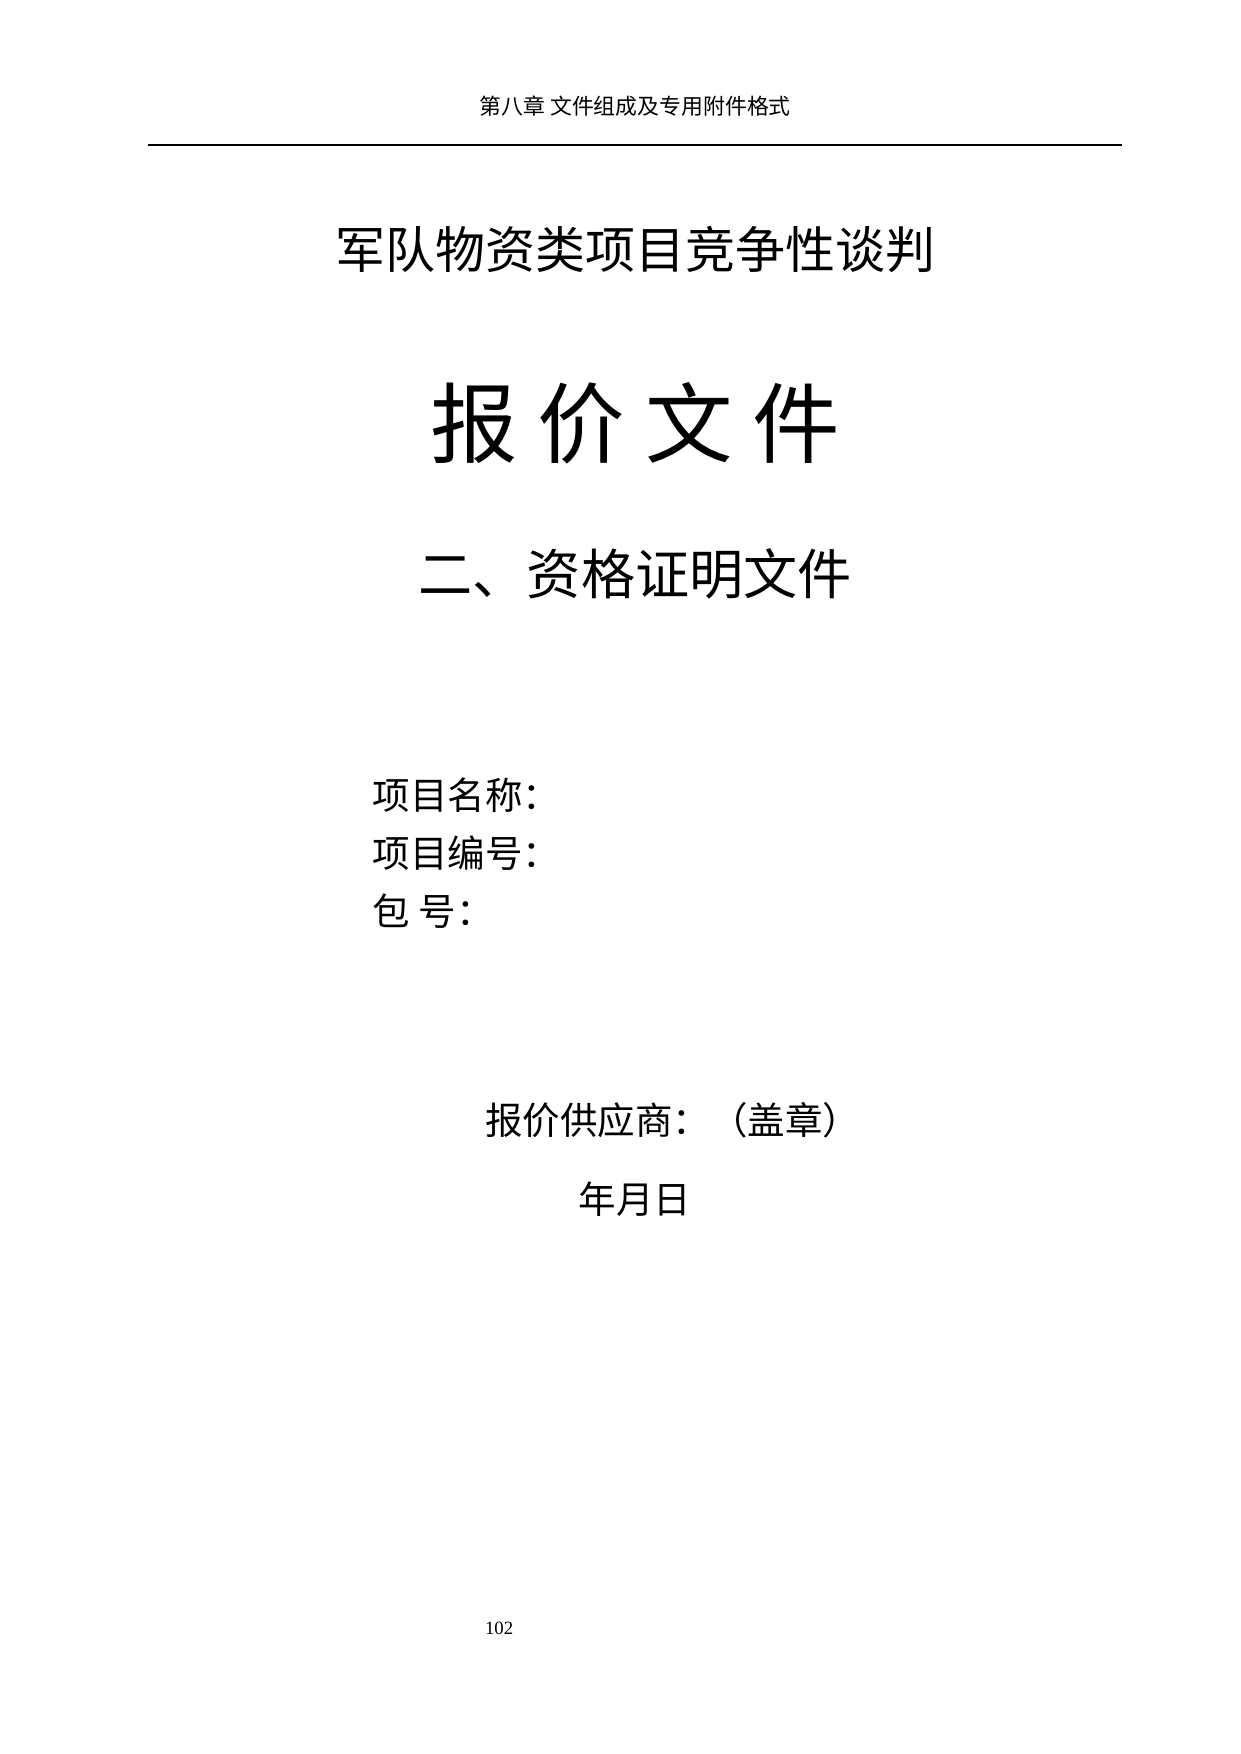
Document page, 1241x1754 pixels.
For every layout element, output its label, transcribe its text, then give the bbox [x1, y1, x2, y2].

text 包 号： [148, 879, 1122, 937]
text 项目编号： [148, 821, 1122, 879]
text 报 价 文 件 [148, 355, 1122, 482]
text 年月日 [148, 1170, 1122, 1224]
text 报价供应商：（盖章） [148, 1091, 1122, 1145]
text 项目名称： [148, 762, 1122, 821]
text 二、资格证明文件 [148, 532, 1122, 610]
text 军队物资类项目竞争性谈判 [148, 210, 1122, 283]
